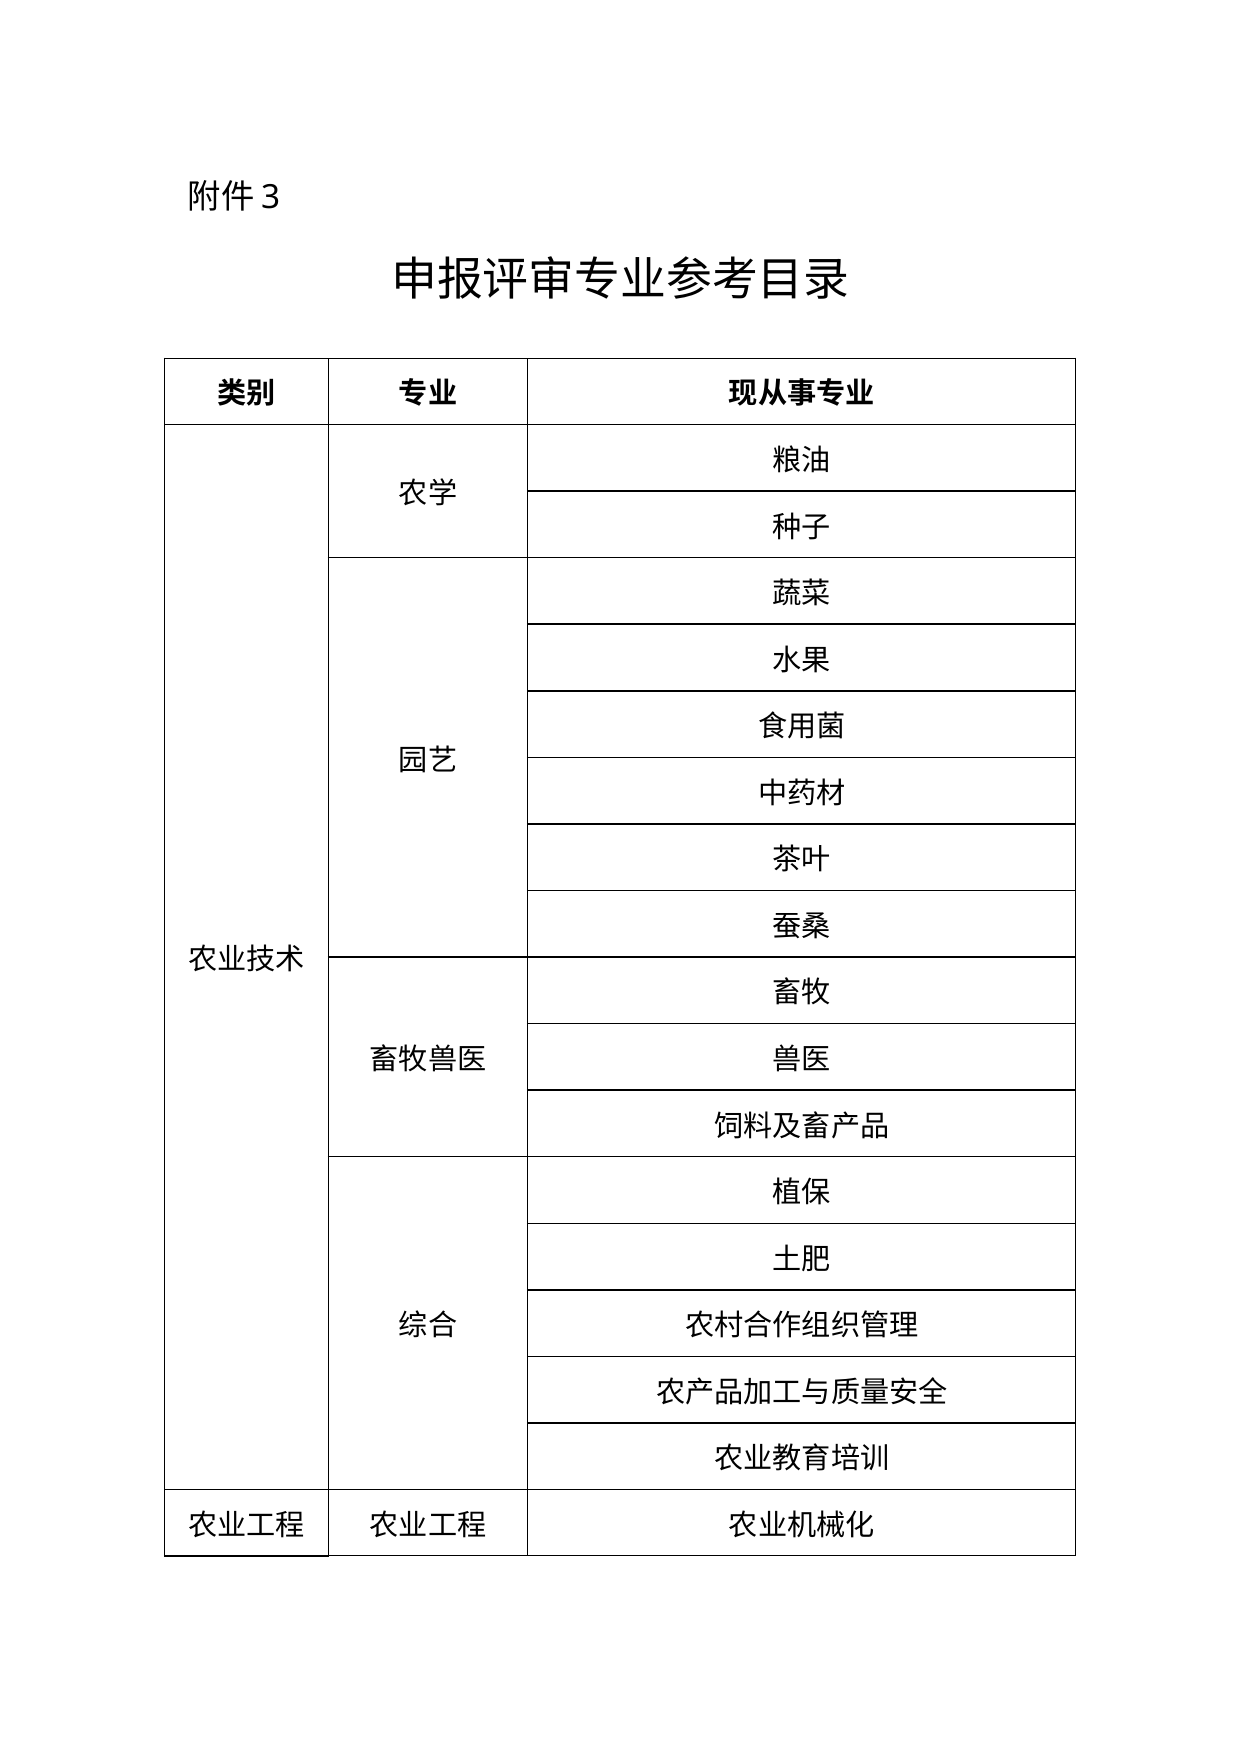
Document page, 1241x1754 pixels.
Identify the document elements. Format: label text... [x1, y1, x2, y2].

table_cell 农学 [329, 425, 527, 557]
table_header 专业 [329, 359, 527, 424]
table_cell 综合 [329, 1157, 527, 1489]
table_cell 农业教育培训 [528, 1424, 1075, 1489]
table_cell 植保 [528, 1157, 1075, 1222]
table_cell 土肥 [528, 1224, 1075, 1289]
table_cell 农业工程 [329, 1490, 527, 1555]
table_cell 农产品加工与质量安全 [528, 1357, 1075, 1422]
table_cell 园艺 [329, 558, 527, 956]
table_header 类别 [165, 359, 328, 424]
table_cell 粮油 [528, 425, 1075, 490]
table_cell 种子 [528, 492, 1075, 557]
table_cell 茶叶 [528, 825, 1075, 889]
table_cell 水果 [528, 625, 1075, 690]
table_cell 蔬菜 [528, 558, 1075, 623]
table_cell 饲料及畜产品 [528, 1091, 1075, 1156]
table_cell 兽医 [528, 1024, 1075, 1089]
table_cell 农村合作组织管理 [528, 1291, 1075, 1356]
text 申报评审专业参考目录 [187, 227, 1053, 324]
table_cell 农业工程 [165, 1490, 328, 1555]
table_cell 畜牧 [528, 958, 1075, 1023]
table_cell 食用菌 [528, 692, 1075, 756]
table_cell 蚕桑 [528, 891, 1075, 956]
text 附件3 [187, 162, 1053, 227]
table_header 现从事专业 [528, 359, 1075, 424]
table_cell 农业机械化 [528, 1490, 1075, 1555]
table_cell 中药材 [528, 758, 1075, 823]
table_cell 农业技术 [165, 425, 328, 1489]
table_cell 畜牧兽医 [329, 958, 527, 1156]
